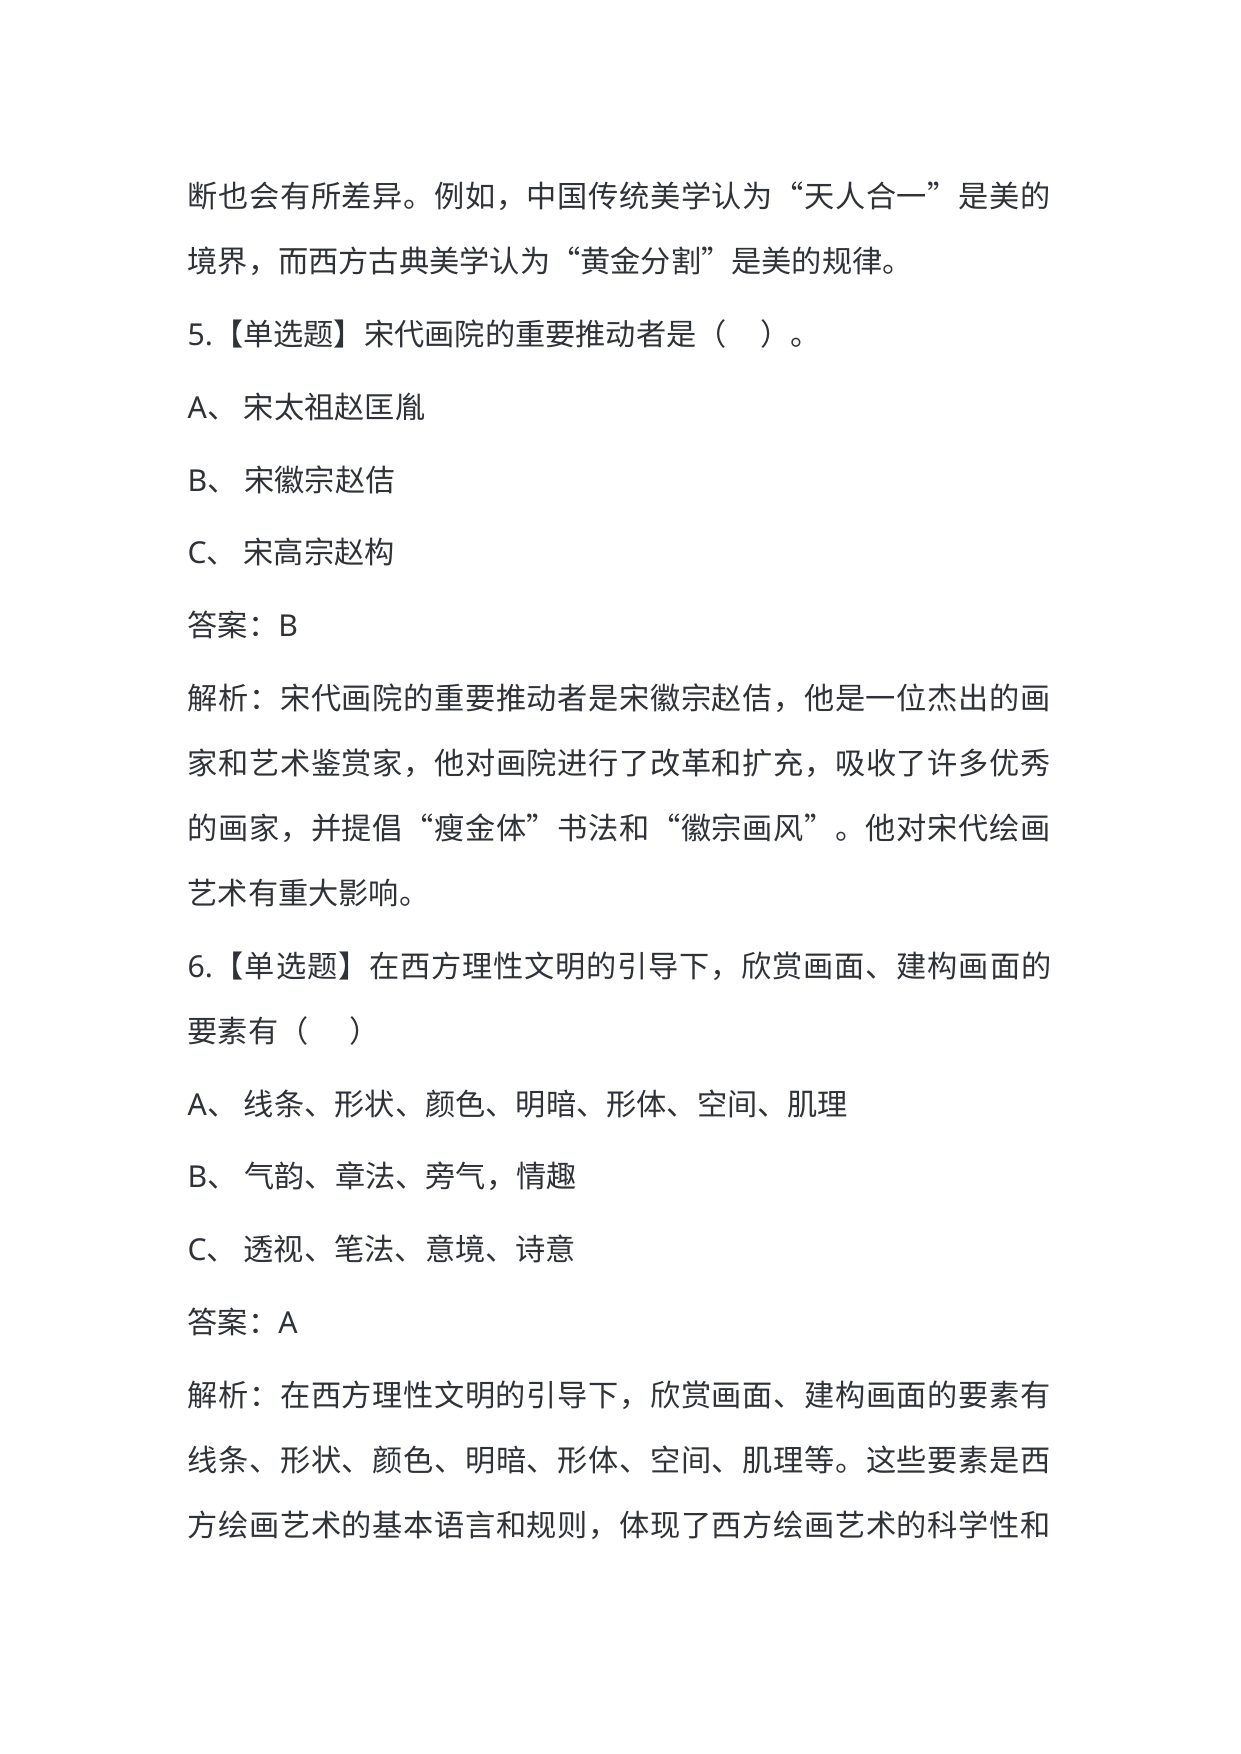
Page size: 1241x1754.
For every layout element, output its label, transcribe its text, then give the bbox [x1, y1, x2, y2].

text 答案：B [187, 591, 1053, 656]
text C、 透视、笔法、意境、诗意 [187, 1215, 1053, 1280]
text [187, 1361, 1053, 1556]
text A、 线条、形状、颜色、明暗、形体、空间、肌理 [187, 1069, 1053, 1134]
text C、 宋高宗赵构 [187, 518, 1053, 583]
text 答案：A [187, 1288, 1053, 1353]
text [187, 162, 1053, 292]
text A、 宋太祖赵匡胤 [187, 373, 1053, 438]
text 5.【单选题】宋代画院的重要推动者是（ ）。 [187, 300, 1053, 365]
text B、 宋徽宗赵佶 [187, 445, 1053, 510]
text 6.【单选题】在西方理性文明的引导下，欣赏画面、建构画面的要素有（ ） [187, 932, 1053, 1062]
text B、 气韵、章法、旁气，情趣 [187, 1142, 1053, 1207]
text 解析：宋代画院的重要推动者是宋徽宗赵佶，他是一位杰出的画家和艺术鉴赏家，他对画院进行了改革和扩充，吸收了许多优秀的画家，并提倡“瘦金体”书法和“徽宗画风”。他对宋代绘画艺术有重大影响。 [187, 664, 1053, 924]
